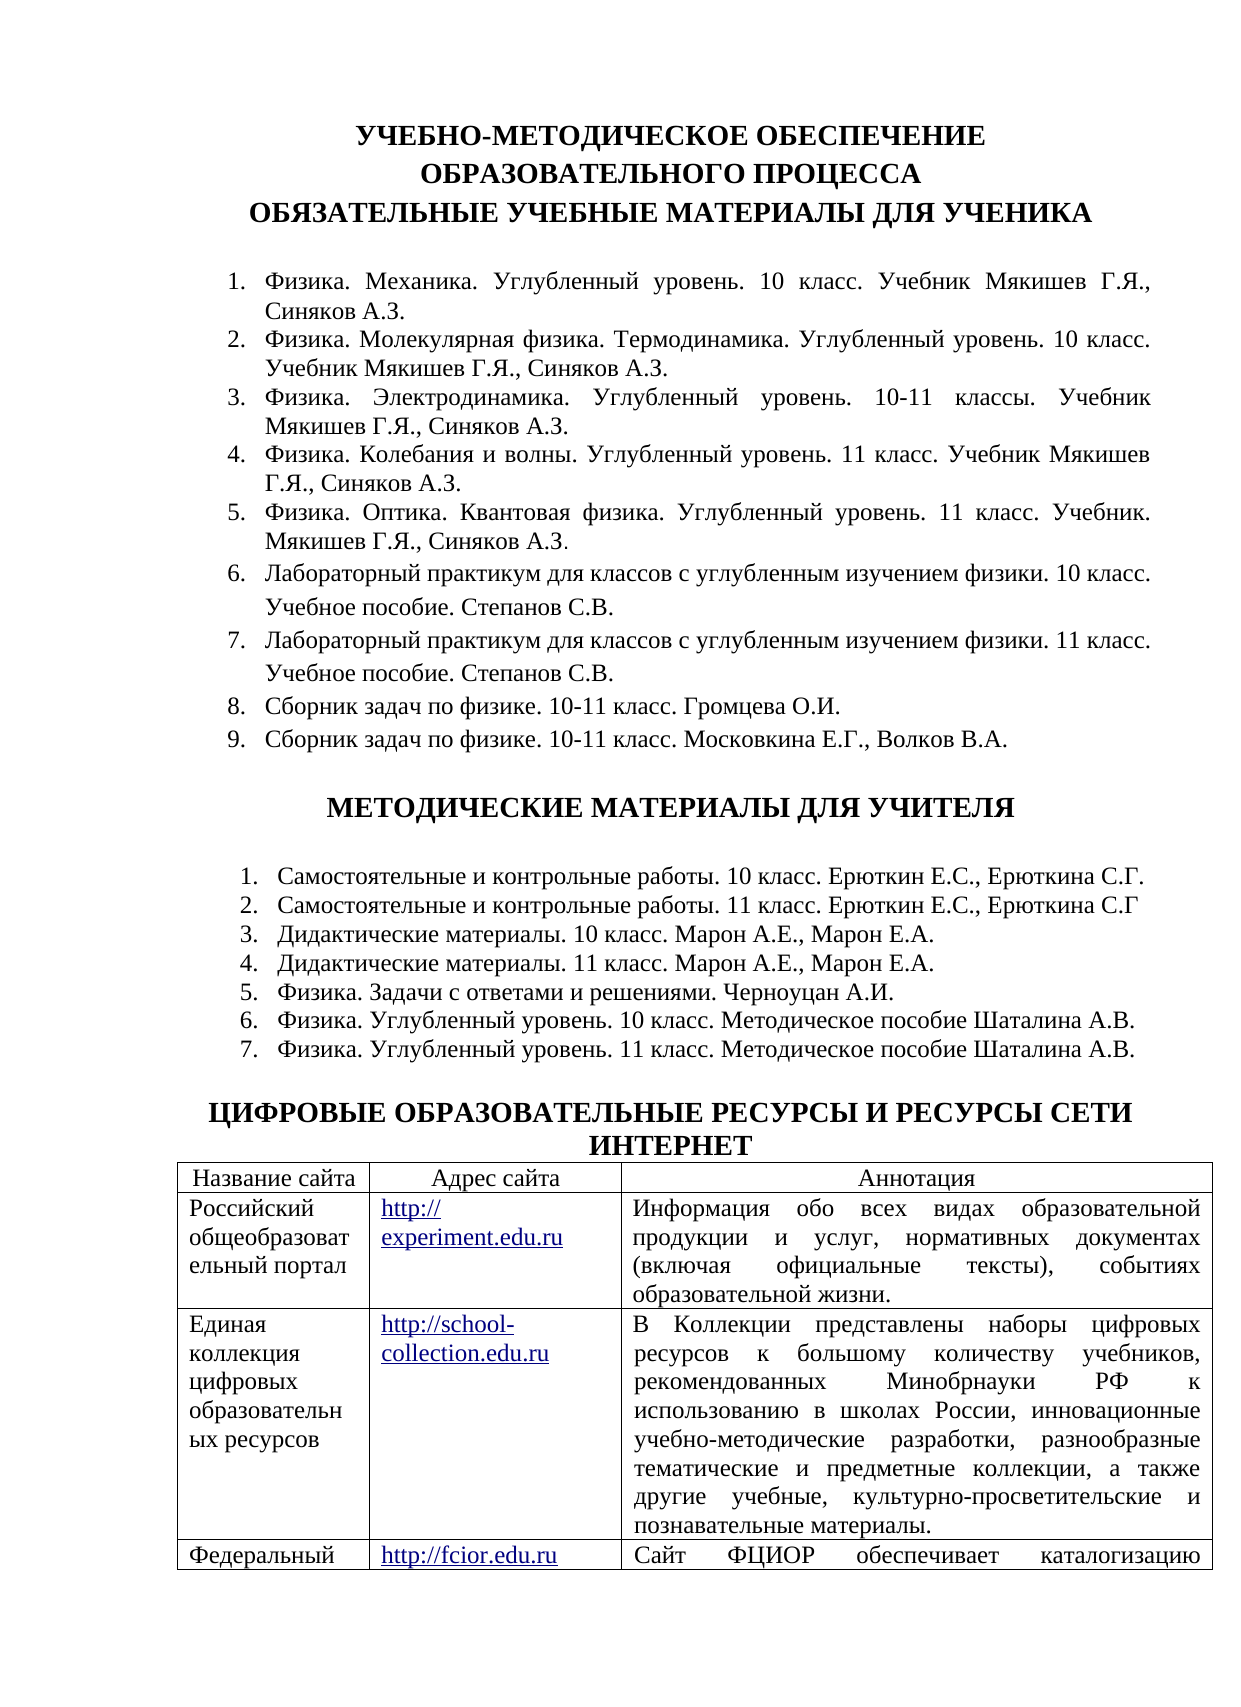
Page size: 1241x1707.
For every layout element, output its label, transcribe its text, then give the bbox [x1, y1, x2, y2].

text ОБЯЗАТЕЛЬНЫЕ УЧЕБНЫЕ МАТЕРИАЛЫ ДЛЯ УЧЕНИКА [190, 195, 1152, 229]
list Физика. Углубленный уровень. 10 класс. Методическое пособие Шаталина А.В. [239, 1005, 1152, 1034]
text УЧЕБНО-МЕТОДИЧЕСКОЕ ОБЕСПЕЧЕНИЕ ОБРАЗОВАТЕЛЬНОГО ПРОЦЕССА [190, 118, 1152, 190]
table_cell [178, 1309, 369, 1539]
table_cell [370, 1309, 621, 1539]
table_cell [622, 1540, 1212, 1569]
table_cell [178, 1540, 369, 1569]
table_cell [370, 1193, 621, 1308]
list Лабораторный практикум для классов с углубленным изучением физики. 11 класс. Учебное пособие. Степанов С.В. [227, 625, 1152, 687]
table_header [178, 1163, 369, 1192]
text ЦИФРОВЫЕ ОБРАЗОВАТЕЛЬНЫЕ РЕСУРСЫ И РЕСУРСЫ СЕТИ ИНТЕРНЕТ [189, 1095, 1152, 1162]
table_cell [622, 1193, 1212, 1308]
list Физика. Углубленный уровень. 11 класс. Методическое пособие Шаталина А.В. [239, 1034, 1152, 1063]
list Дидактические материалы. 10 класс. Марон А.Е., Марон Е.А. [239, 919, 1152, 948]
list Сборник задач по физике. 10-11 класс. Громцева О.И. [227, 691, 1152, 720]
list Физика. Колебания и волны. Углубленный уровень. 11 класс. Учебник Мякишев Г.Я., Синяков А.З. [227, 439, 1152, 497]
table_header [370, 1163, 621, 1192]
list ​‌‌​Самостоятельные и контрольные работы. 10 класс. Ерюткин Е.С., Ерюткина С.Г. [239, 857, 1152, 890]
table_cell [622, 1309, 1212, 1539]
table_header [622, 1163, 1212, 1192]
list ​‌‌​Физика. Механика. Углубленный уровень. 10 класс. Учебник Мякишев Г.Я., Синяков А.З. [227, 262, 1152, 324]
list Дидактические материалы. 11 класс. Марон А.Е., Марон Е.А. [239, 948, 1152, 977]
list ​Лабораторный практикум для классов с углубленным изучением физики. 10 класс. Учебное пособие. Степанов С.В. [227, 554, 1152, 621]
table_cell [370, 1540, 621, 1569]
list Физика. Электродинамика. Углубленный уровень. 10-11 классы. Учебник Мякишев Г.Я., Синяков А.З. [227, 382, 1152, 439]
list Физика. Молекулярная физика. Термодинамика. Углубленный уровень. 10 класс. Учебник Мякишев Г.Я., Синяков А.З. [227, 324, 1152, 382]
list Самостоятельные и контрольные работы. 11 класс. Ерюткин Е.С., Ерюткина С.Г [239, 890, 1152, 919]
text МЕТОДИЧЕСКИЕ МАТЕРИАЛЫ ДЛЯ УЧИТЕЛЯ [190, 790, 1152, 823]
list Физика. Оптика. Квантовая физика. Углубленный уровень. 11 класс. Учебник. Мякишев Г.Я., Синяков А.З. [227, 497, 1152, 554]
list Физика. Задачи с ответами и решениями. Черноуцан А.И. [239, 977, 1152, 1005]
list Сборник задач по физике. 10-11 класс. Московкина Е.Г., Волков В.А. [227, 724, 1152, 753]
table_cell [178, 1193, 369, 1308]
